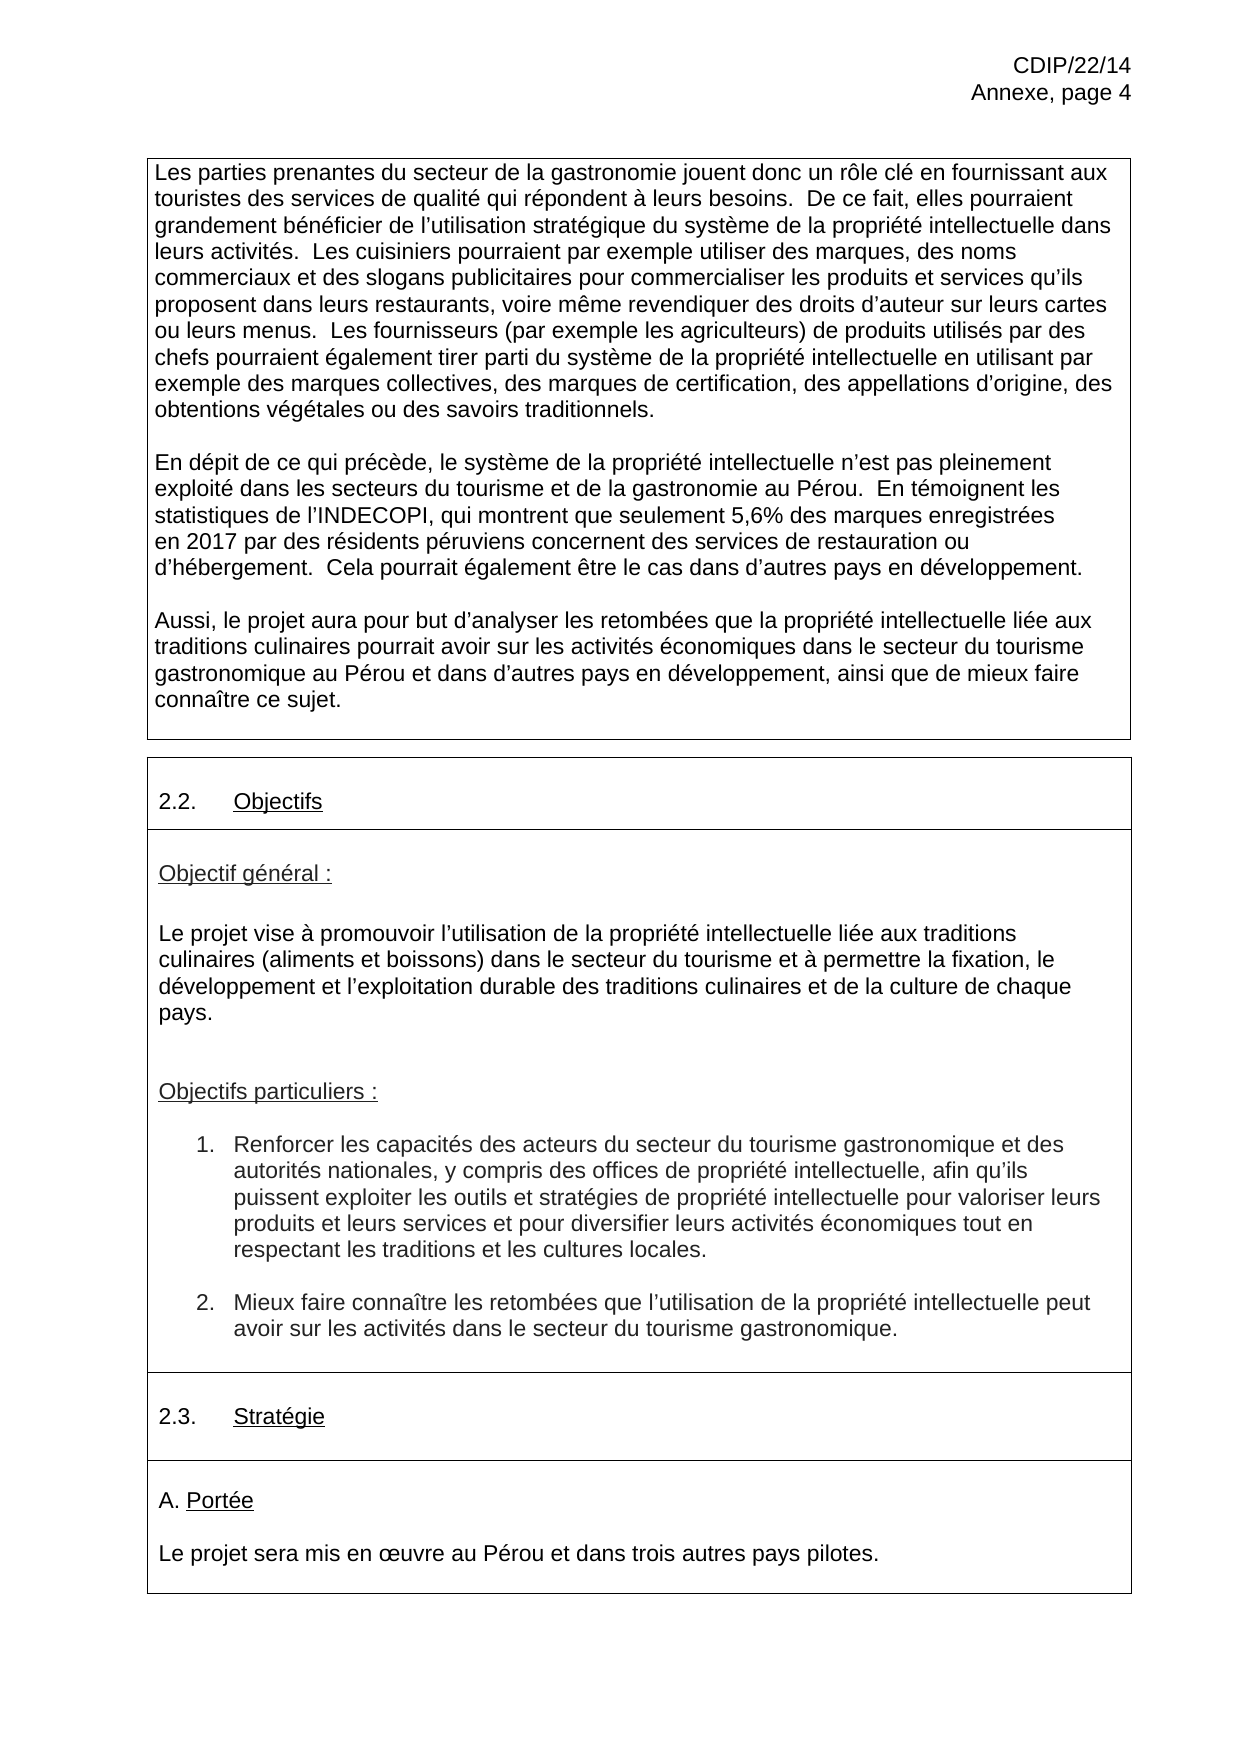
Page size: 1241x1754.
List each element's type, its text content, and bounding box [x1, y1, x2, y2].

table_cell Stratégie [148, 1373, 1131, 1460]
table_cell Objectif général : Le projet vise à promouvoir l’utilisation de la propriété intellectuelle liée aux traditions culinaires (aliments et boissons) dans le secteur du tourisme et à permettre la fixation, le développement et l’exploitation durable des traditions culinaires et de la culture de chaque pays. Objectifs particuliers : Renforcer les capacités des acteurs du secteur du tourisme gastronomique et des autorités nationales, y compris des offices de propriété intellectuelle, afin qu’ils puissent exploiter les outils et stratégies de propriété intellectuelle pour valoriser leurs produits et leurs services et pour diversifier leurs activités économiques tout en respectant les traditions et les cultures locales. Mieux faire connaître les retombées que l’utilisation de la propriété intellectuelle peut avoir sur les activités dans le secteur du tourisme gastronomique. [148, 830, 1131, 1372]
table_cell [148, 1461, 1131, 1593]
table_header Objectifs [148, 758, 1131, 828]
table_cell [148, 159, 1130, 739]
